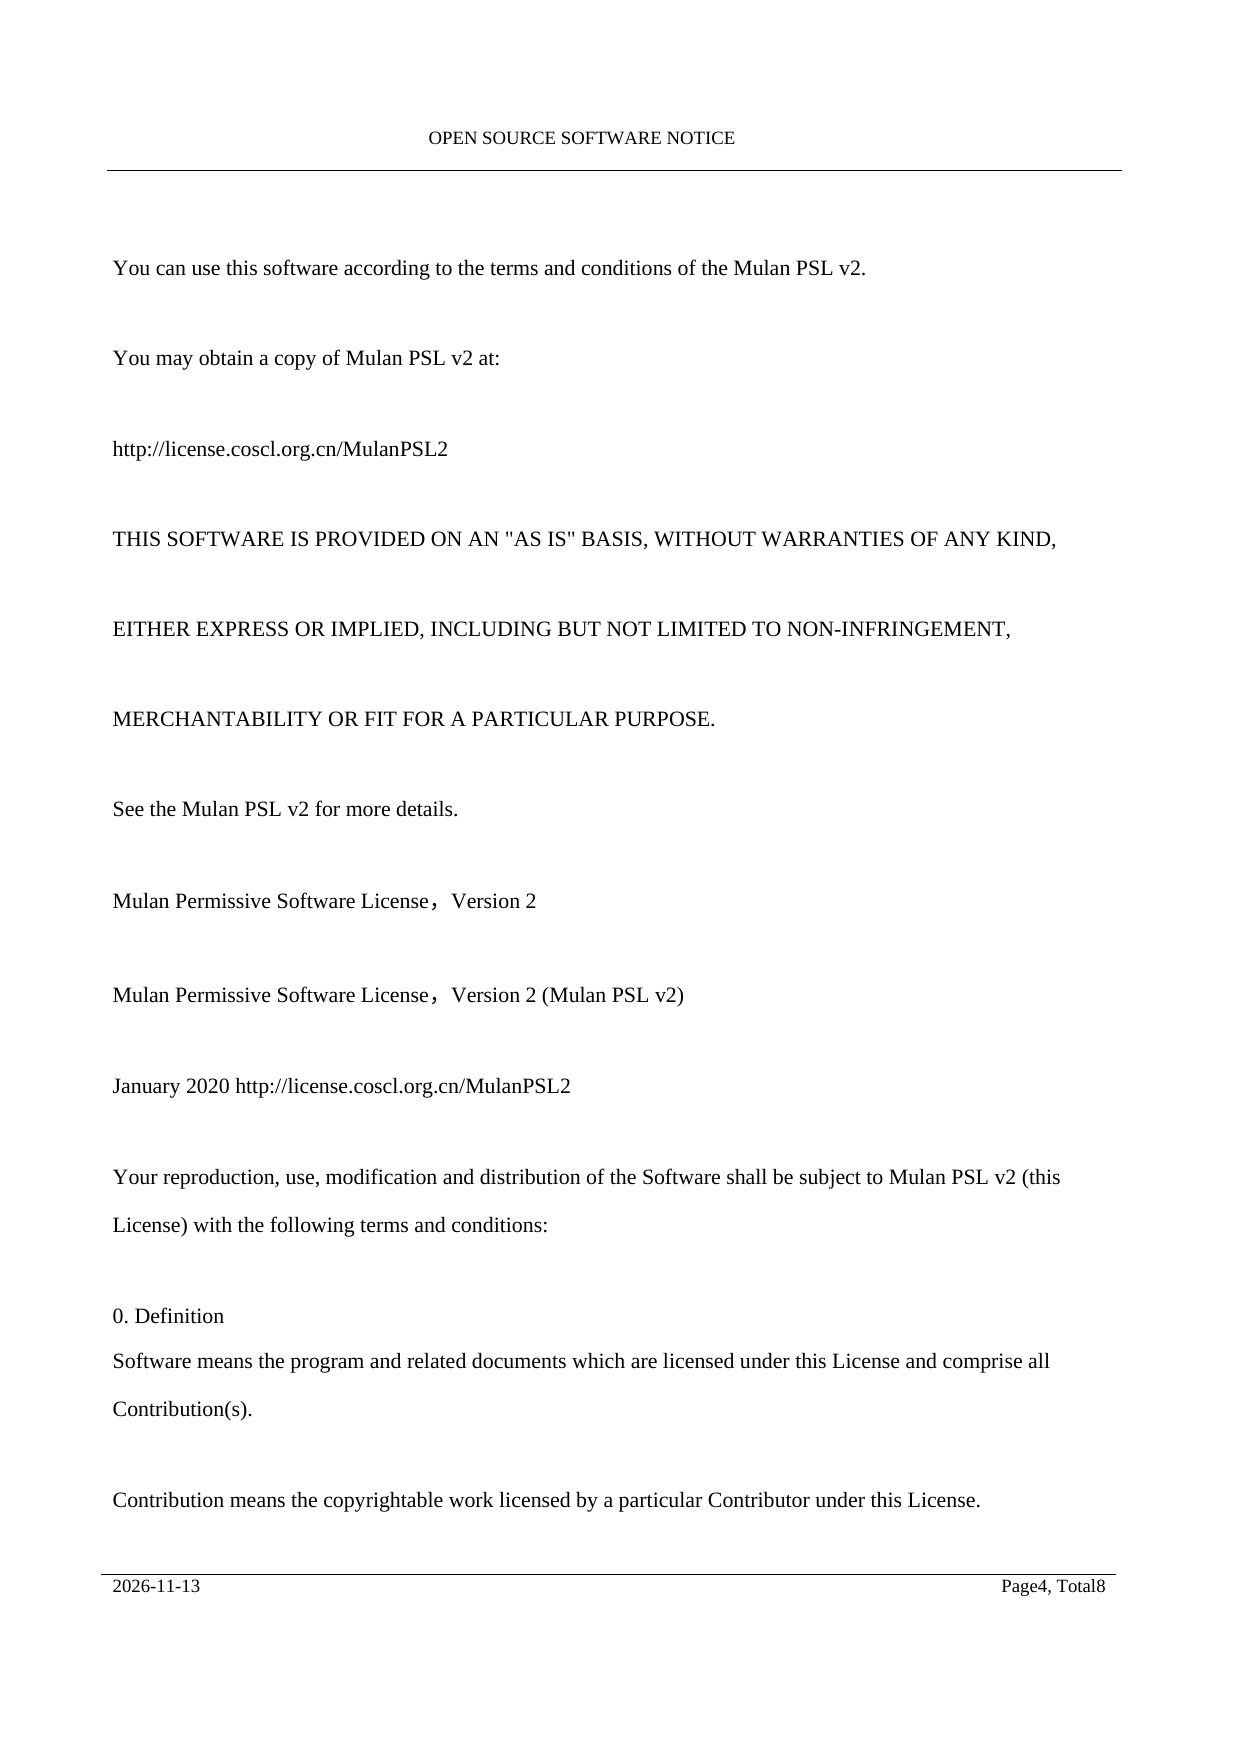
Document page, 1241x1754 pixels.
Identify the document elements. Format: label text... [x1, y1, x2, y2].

text Contribution means the copyrightable work licensed by a particular Contributor under this License. [112, 1483, 1128, 1516]
text Software means the program and related documents which are licensed under this License and comprise all Contribution(s). [112, 1344, 1128, 1425]
text You may obtain a copy of Mulan PSL v2 at: [112, 342, 1128, 374]
text You can use this software according to the terms and conditions of the Mulan PSL v2. [112, 251, 1128, 284]
text http://license.coscl.org.cn/MulanPSL2 [112, 432, 1128, 464]
text EITHER EXPRESS OR IMPLIED, INCLUDING BUT NOT LIMITED TO NON-INFRINGEMENT, [112, 612, 1128, 645]
text See the Mulan PSL v2 for more details. [112, 793, 1128, 825]
text MERCHANTABILITY OR FIT FOR A PARTICULAR PURPOSE. [112, 702, 1128, 735]
text Mulan Permissive Software License，Version 2 (Mulan PSL v2) [112, 976, 1128, 1009]
text 0. Definition [112, 1299, 1128, 1331]
text January 2020 http://license.coscl.org.cn/MulanPSL2 [112, 1070, 1128, 1102]
text Mulan Permissive Software License，Version 2 [112, 883, 1128, 915]
text Your reproduction, use, modification and distribution of the Software shall be subject to Mulan PSL v2 (this License) with the following terms and conditions: [112, 1160, 1128, 1241]
text THIS SOFTWARE IS PROVIDED ON AN "AS IS" BASIS, WITHOUT WARRANTIES OF ANY KIND, [112, 522, 1128, 554]
